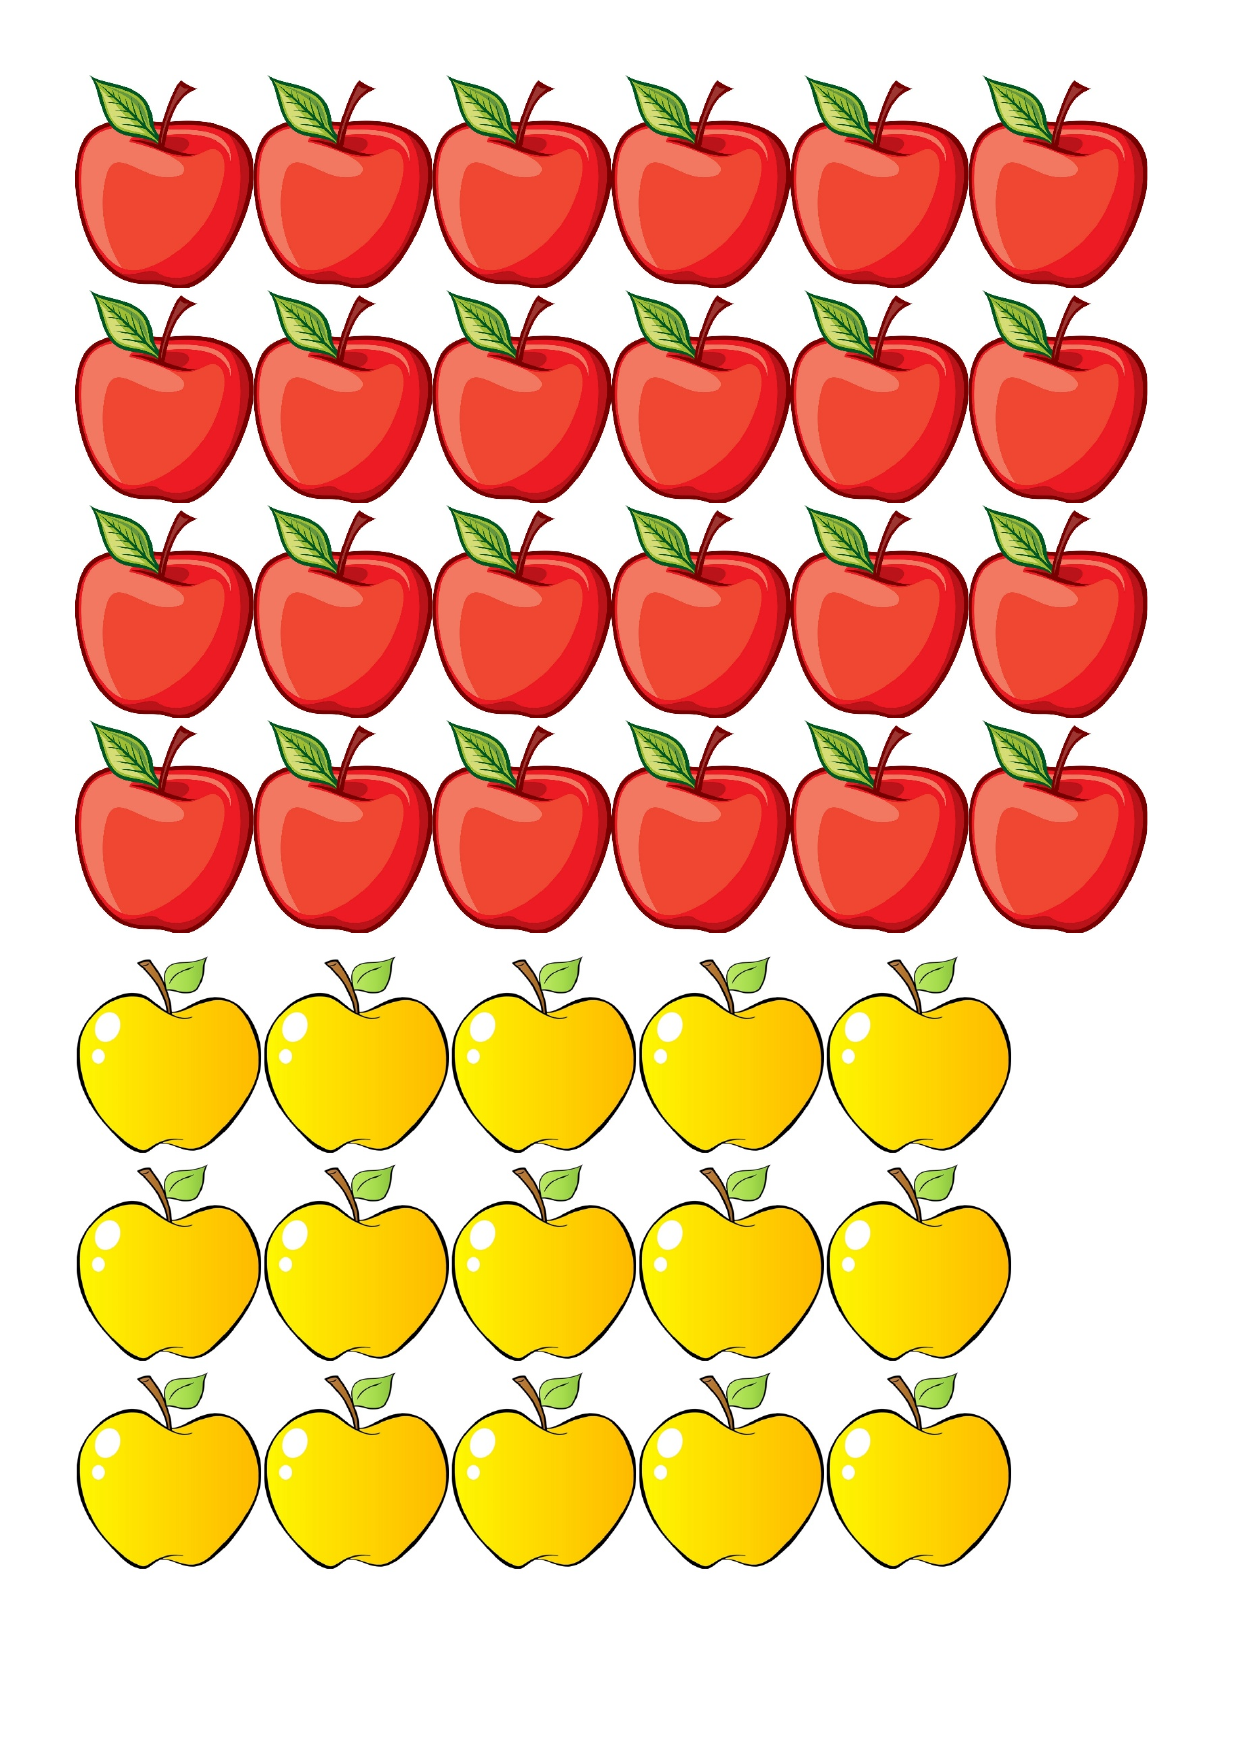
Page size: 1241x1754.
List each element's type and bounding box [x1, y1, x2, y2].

picture [75, 505, 1148, 718]
picture [75, 1159, 1013, 1366]
picture [75, 290, 1148, 503]
picture [75, 720, 1148, 933]
picture [75, 951, 1013, 1158]
picture [75, 1367, 1013, 1574]
picture [75, 75, 1148, 288]
